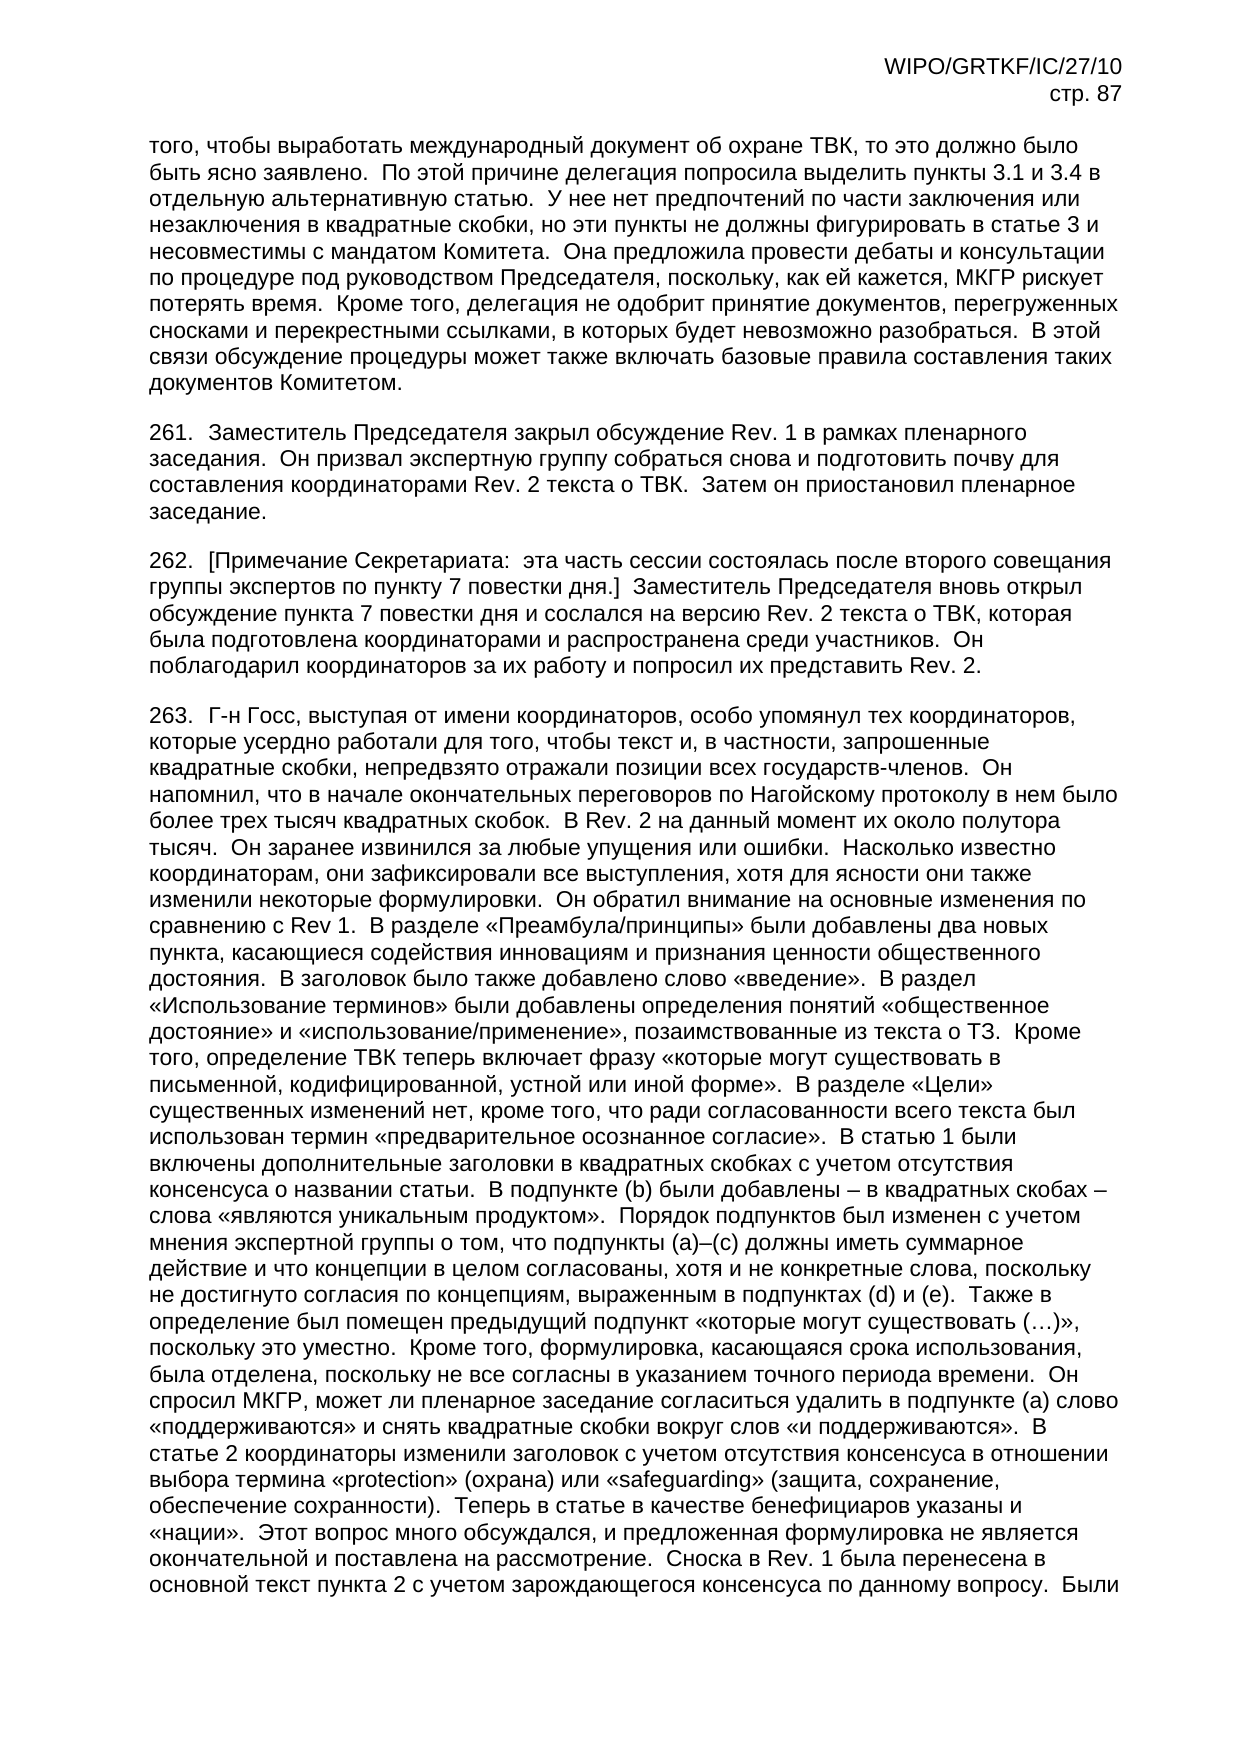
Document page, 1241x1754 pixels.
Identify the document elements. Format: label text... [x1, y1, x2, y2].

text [149, 132, 1122, 396]
text [Примечание Секретариата: эта часть сессии состоялась после второго совещания группы экспертов по пункту 7 повестки дня.] Заместитель Председателя вновь открыл обсуждение пункта 7 повестки дня и сослался на версию Rev. 2 текста о ТВК, которая была подготовлена координаторами и распространена среди участников. Он поблагодарил координаторов за их работу и попросил их представить Rev. 2. [149, 547, 1122, 679]
text Заместитель Председателя закрыл обсуждение Rev. 1 в рамках пленарного заседания. Он призвал экспертную группу собраться снова и подготовить почву для составления координаторами Rev. 2 текста о ТВК. Затем он приостановил пленарное заседание. [149, 419, 1122, 524]
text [149, 702, 1122, 1598]
